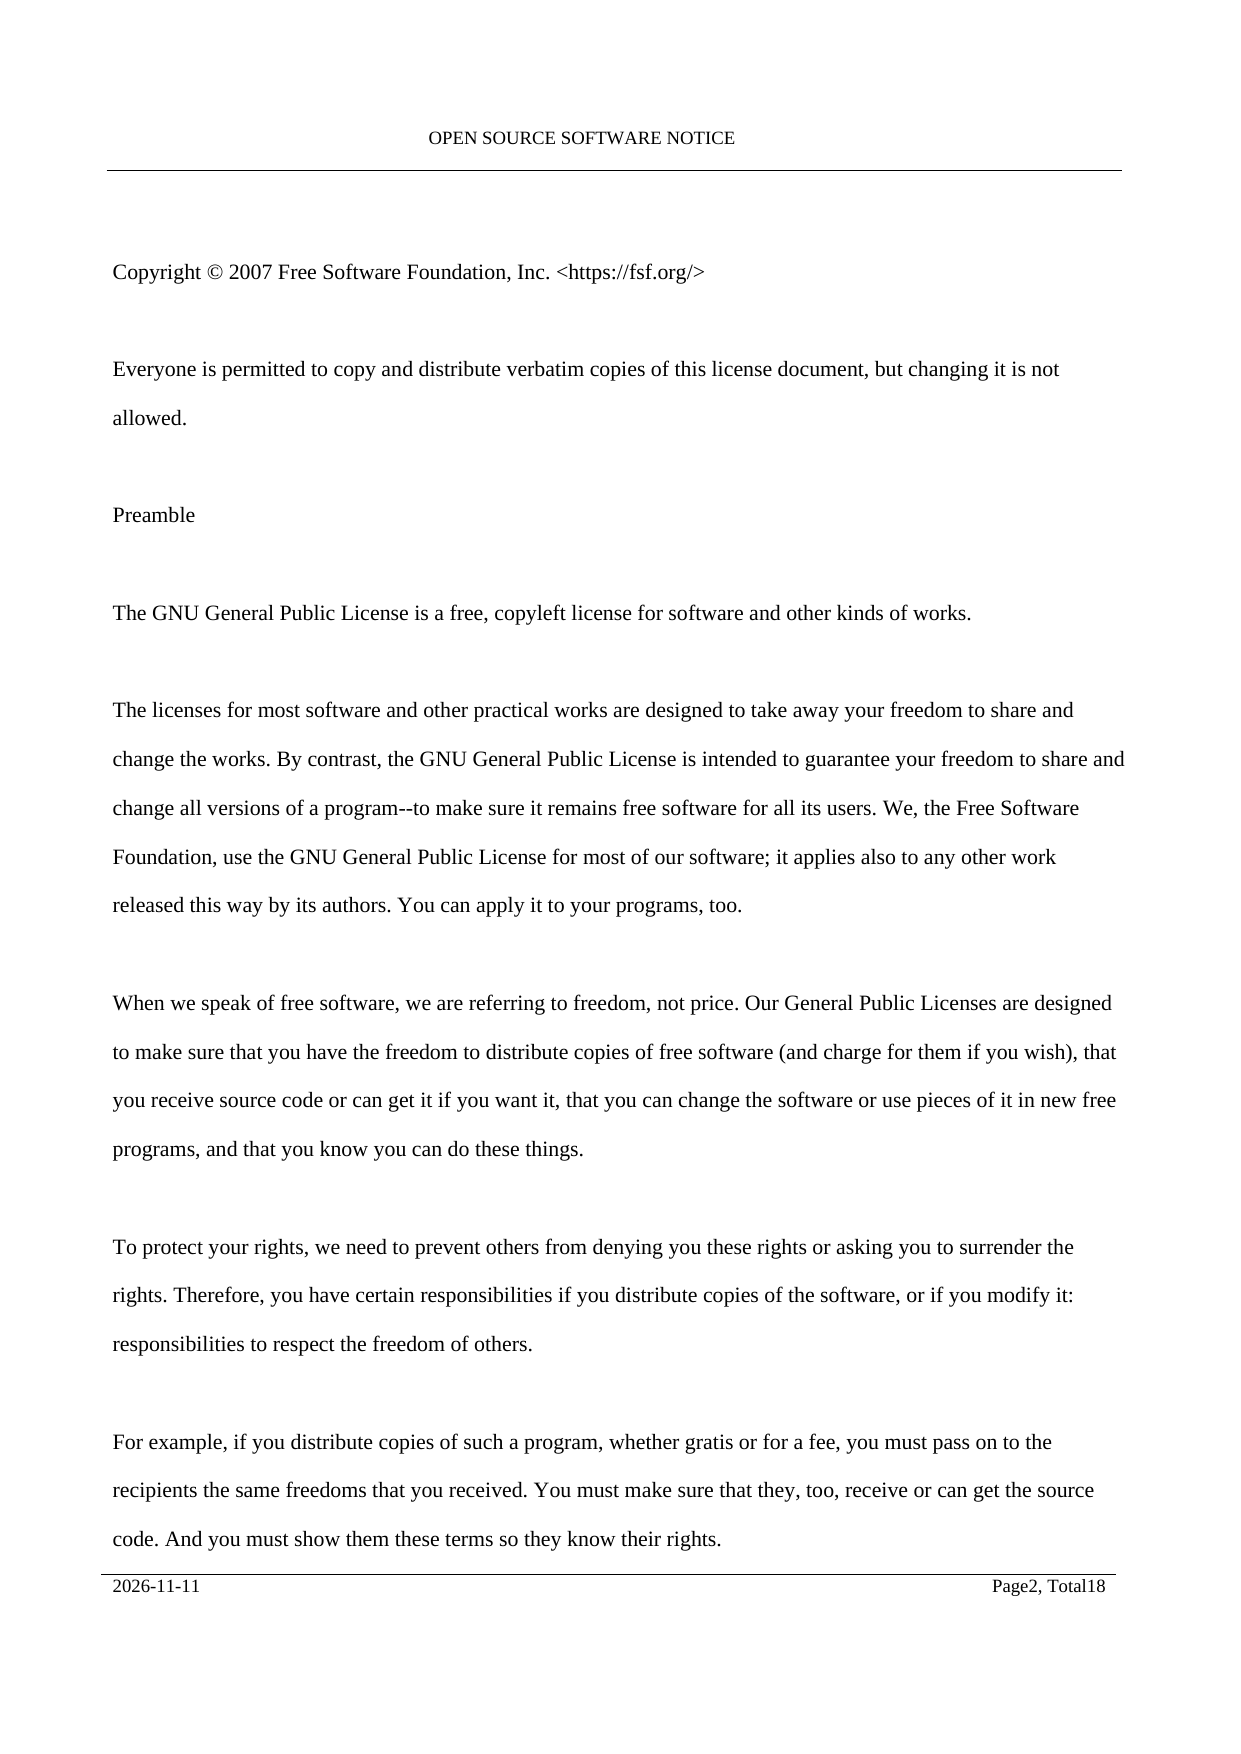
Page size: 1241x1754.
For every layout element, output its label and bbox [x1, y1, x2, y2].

text [112, 206, 1128, 1555]
